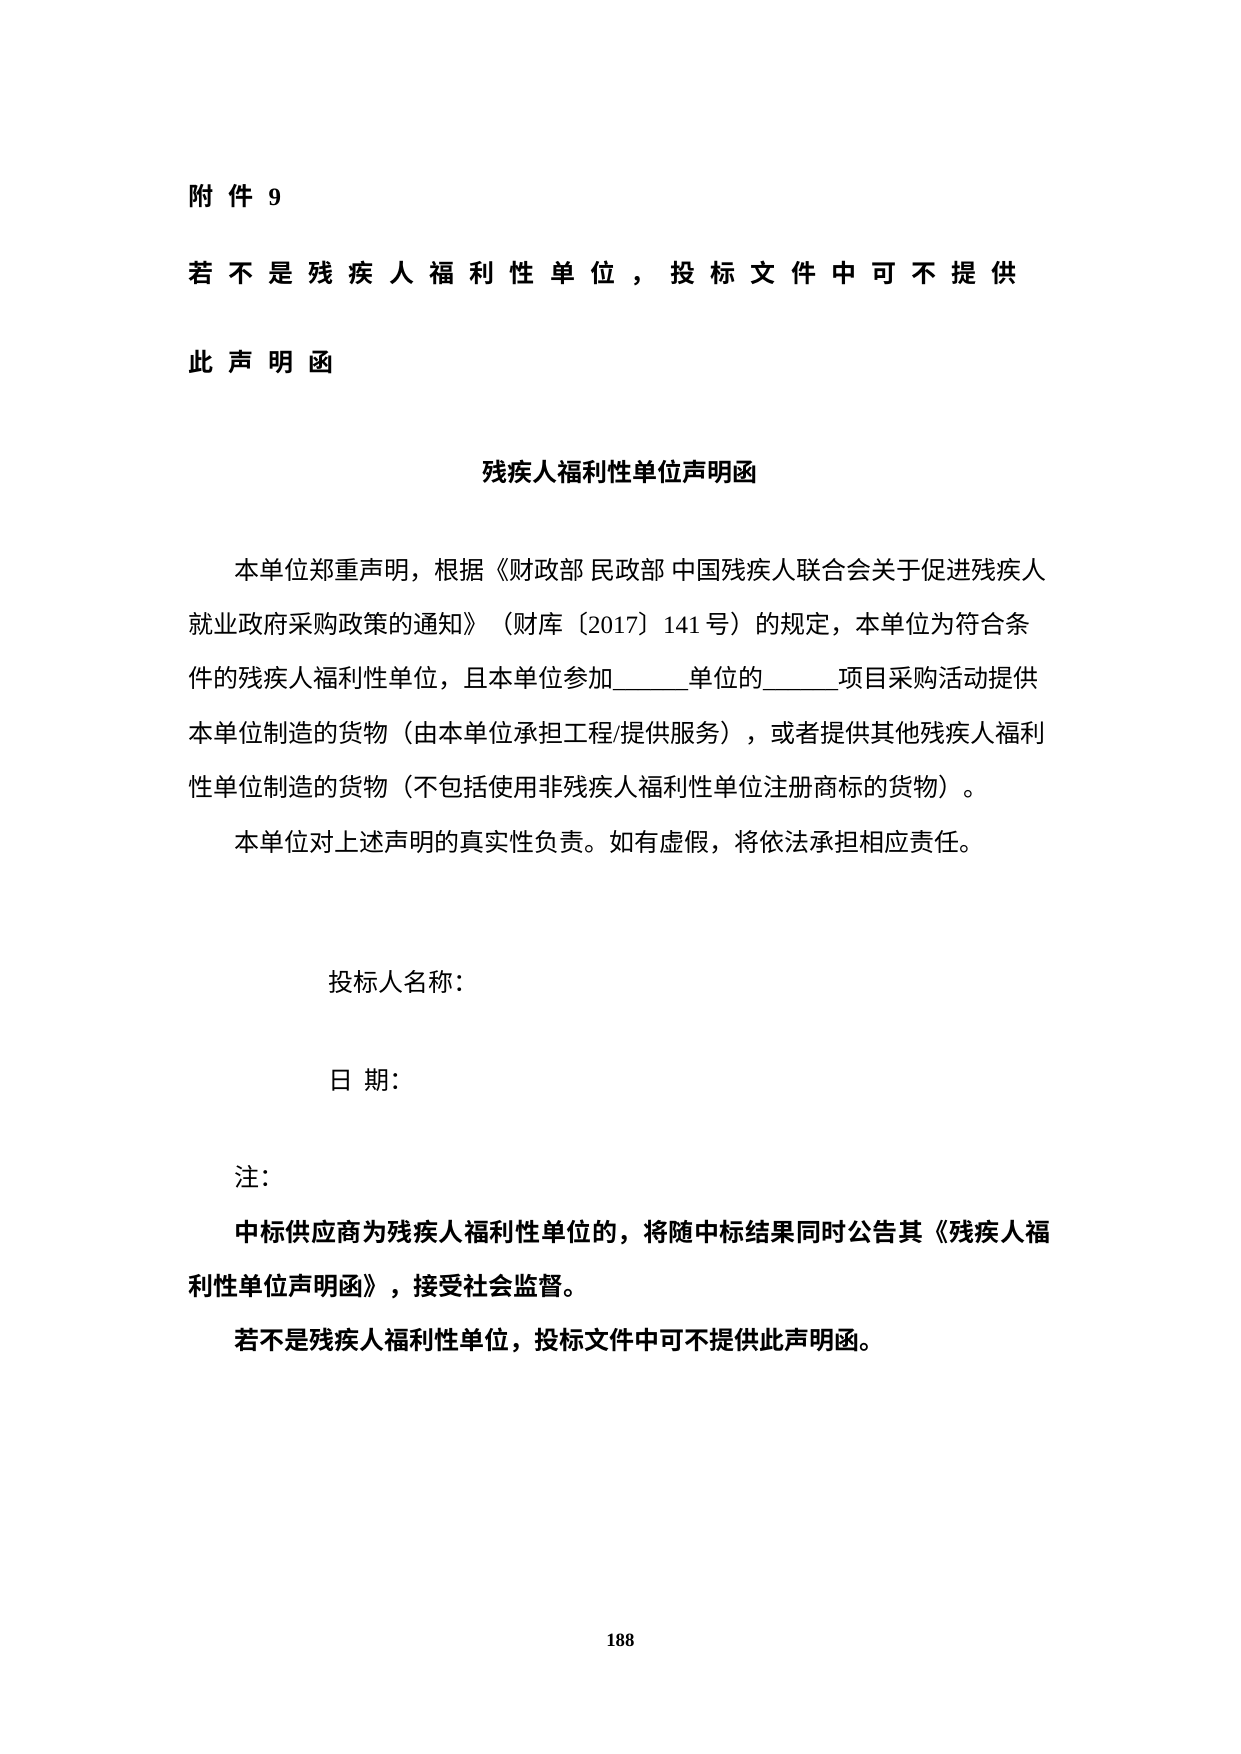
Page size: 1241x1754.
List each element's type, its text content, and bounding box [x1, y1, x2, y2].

text 投标人名称： [188, 963, 1052, 999]
text 中标供应商为残疾人福利性单位的，将随中标结果同时公告其《残疾人福利性单位声明函》，接受社会监督。 [188, 1212, 1052, 1303]
text 若不是残疾人福利性单位，投标文件中可不提供此声明函 [188, 242, 1052, 390]
text 附件9 [188, 164, 1052, 224]
text 残疾人福利性单位声明函 [188, 453, 1052, 489]
text 若不是残疾人福利性单位，投标文件中可不提供此声明函。 [188, 1321, 1052, 1357]
text 注： [188, 1158, 1052, 1194]
text 本单位郑重声明，根据《财政部 民政部 中国残疾人联合会关于促进残疾人就业政府采购政策的通知》（财库〔2017〕141号）的规定，本单位为符合条件的残疾人福利性单位，且本单位参加______单位的______项目采购活动提供本单位制造的货物（由本单位承担工程/提供服务），或者提供其他残疾人福利性单位制造的货物（不包括使用非残疾人福利性单位注册商标的货物）。 [188, 550, 1052, 804]
text 日 期： [188, 1060, 1052, 1096]
text 本单位对上述声明的真实性负责。如有虚假，将依法承担相应责任。 [188, 822, 1052, 858]
